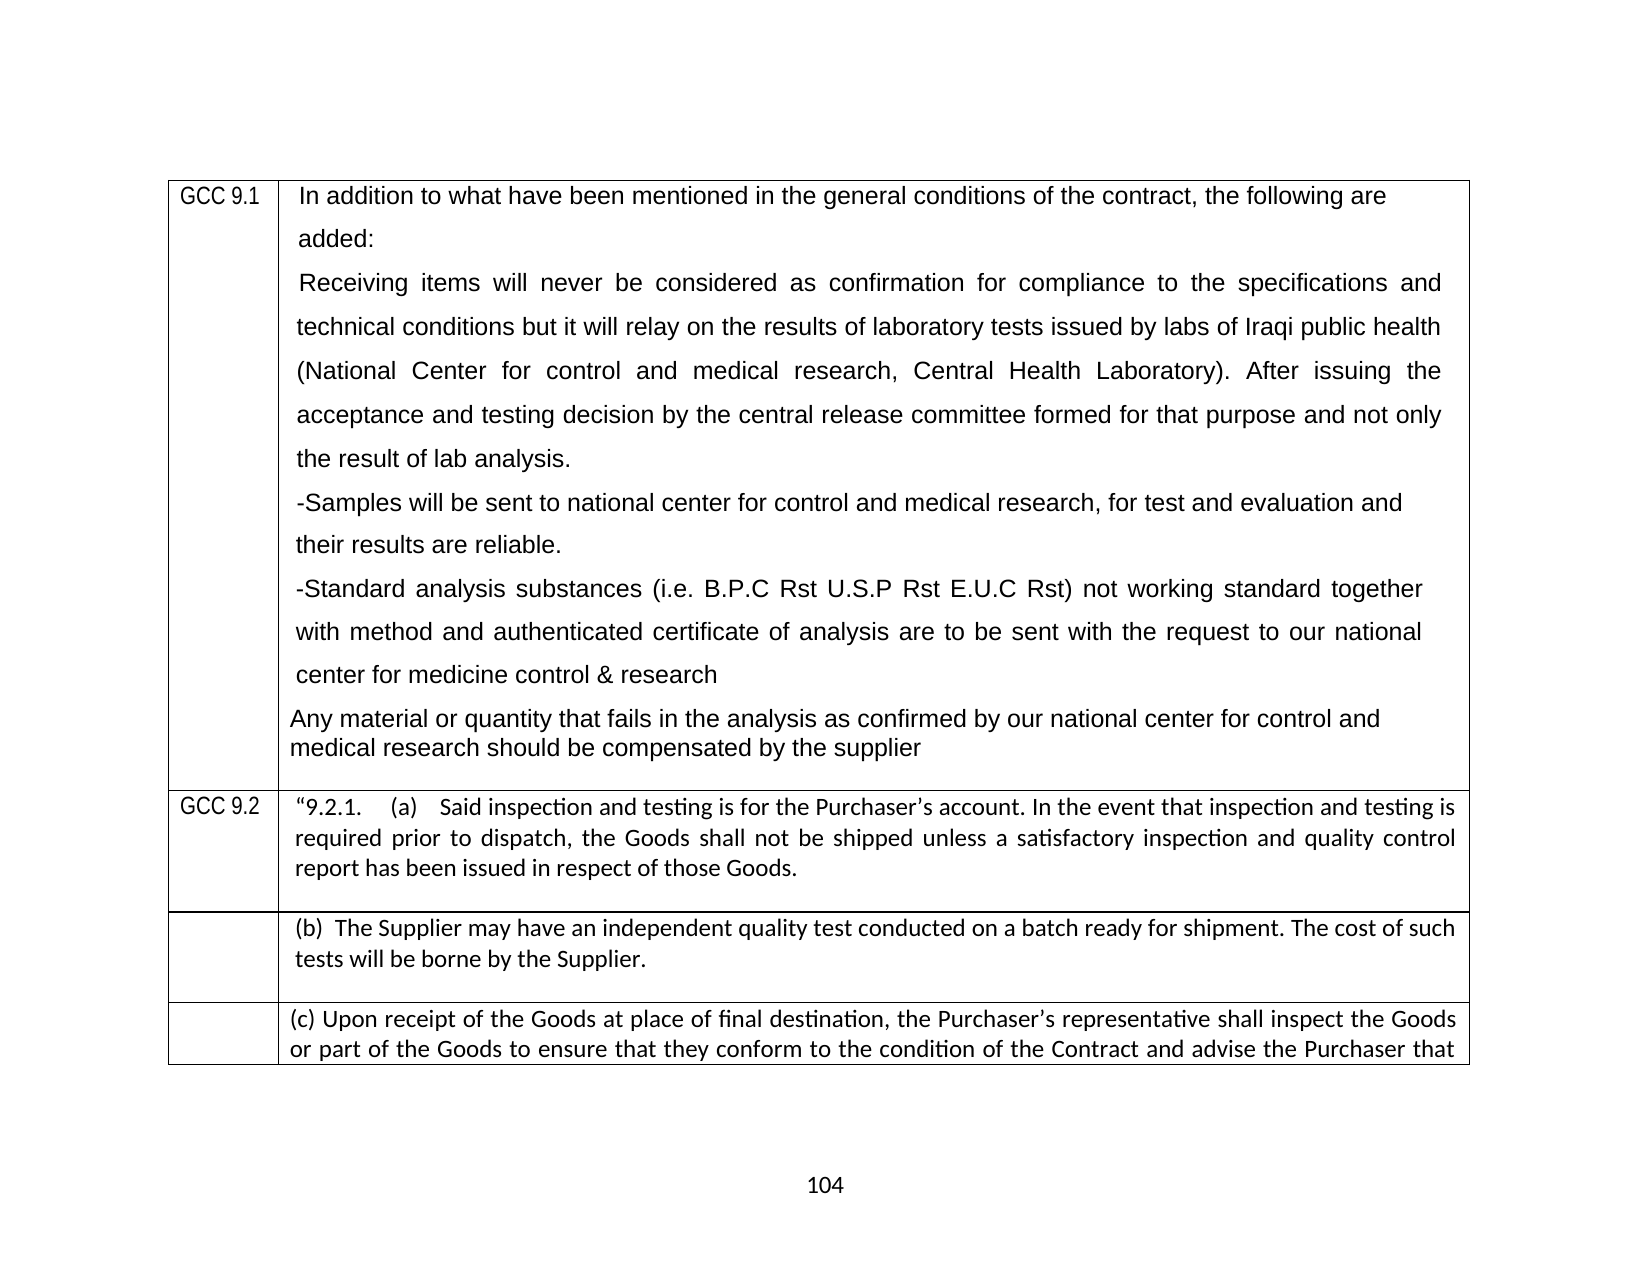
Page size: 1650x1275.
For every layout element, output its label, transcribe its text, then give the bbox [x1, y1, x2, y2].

table_cell GCC 9.1 [169, 181, 278, 790]
table_cell [169, 1003, 278, 1064]
table_cell In addition to what have been mentioned in the general conditions of the contract, the following are added: Receiving items will never be considered as confirmation for compliance to the specifications and technical conditions but it will relay on the results of laboratory tests issued by labs of Iraqi public health (National Center for control and medical research, Central Health Laboratory). After issuing the acceptance and testing decision by the central release committee formed for that purpose and not only the result of lab analysis. -Samples will be sent to national center for control and medical research, for test and evaluation and their results are reliable. -Standard analysis substances (i.e. B.P.C Rst U.S.P Rst E.U.C Rst) not working standard together with method and authenticated certificate of analysis are to be sent with the request to our national center for medicine control & research Any material or quantity that fails in the analysis as confirmed by our national center for control and medical research should be compensated by the supplier [279, 181, 1469, 790]
table_cell GCC 9.2 [169, 791, 278, 911]
table_cell [169, 913, 278, 1002]
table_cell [279, 1003, 1469, 1064]
table_cell “9.2.1. (a) Said inspection and testing is for the Purchaser’s account. In the event that inspection and testing is required prior to dispatch, the Goods shall not be shipped unless a satisfactory inspection and quality control report has been issued in respect of those Goods. [279, 791, 1469, 911]
table_cell (b) The Supplier may have an independent quality test conducted on a batch ready for shipment. The cost of such tests will be borne by the Supplier. [279, 913, 1469, 1002]
